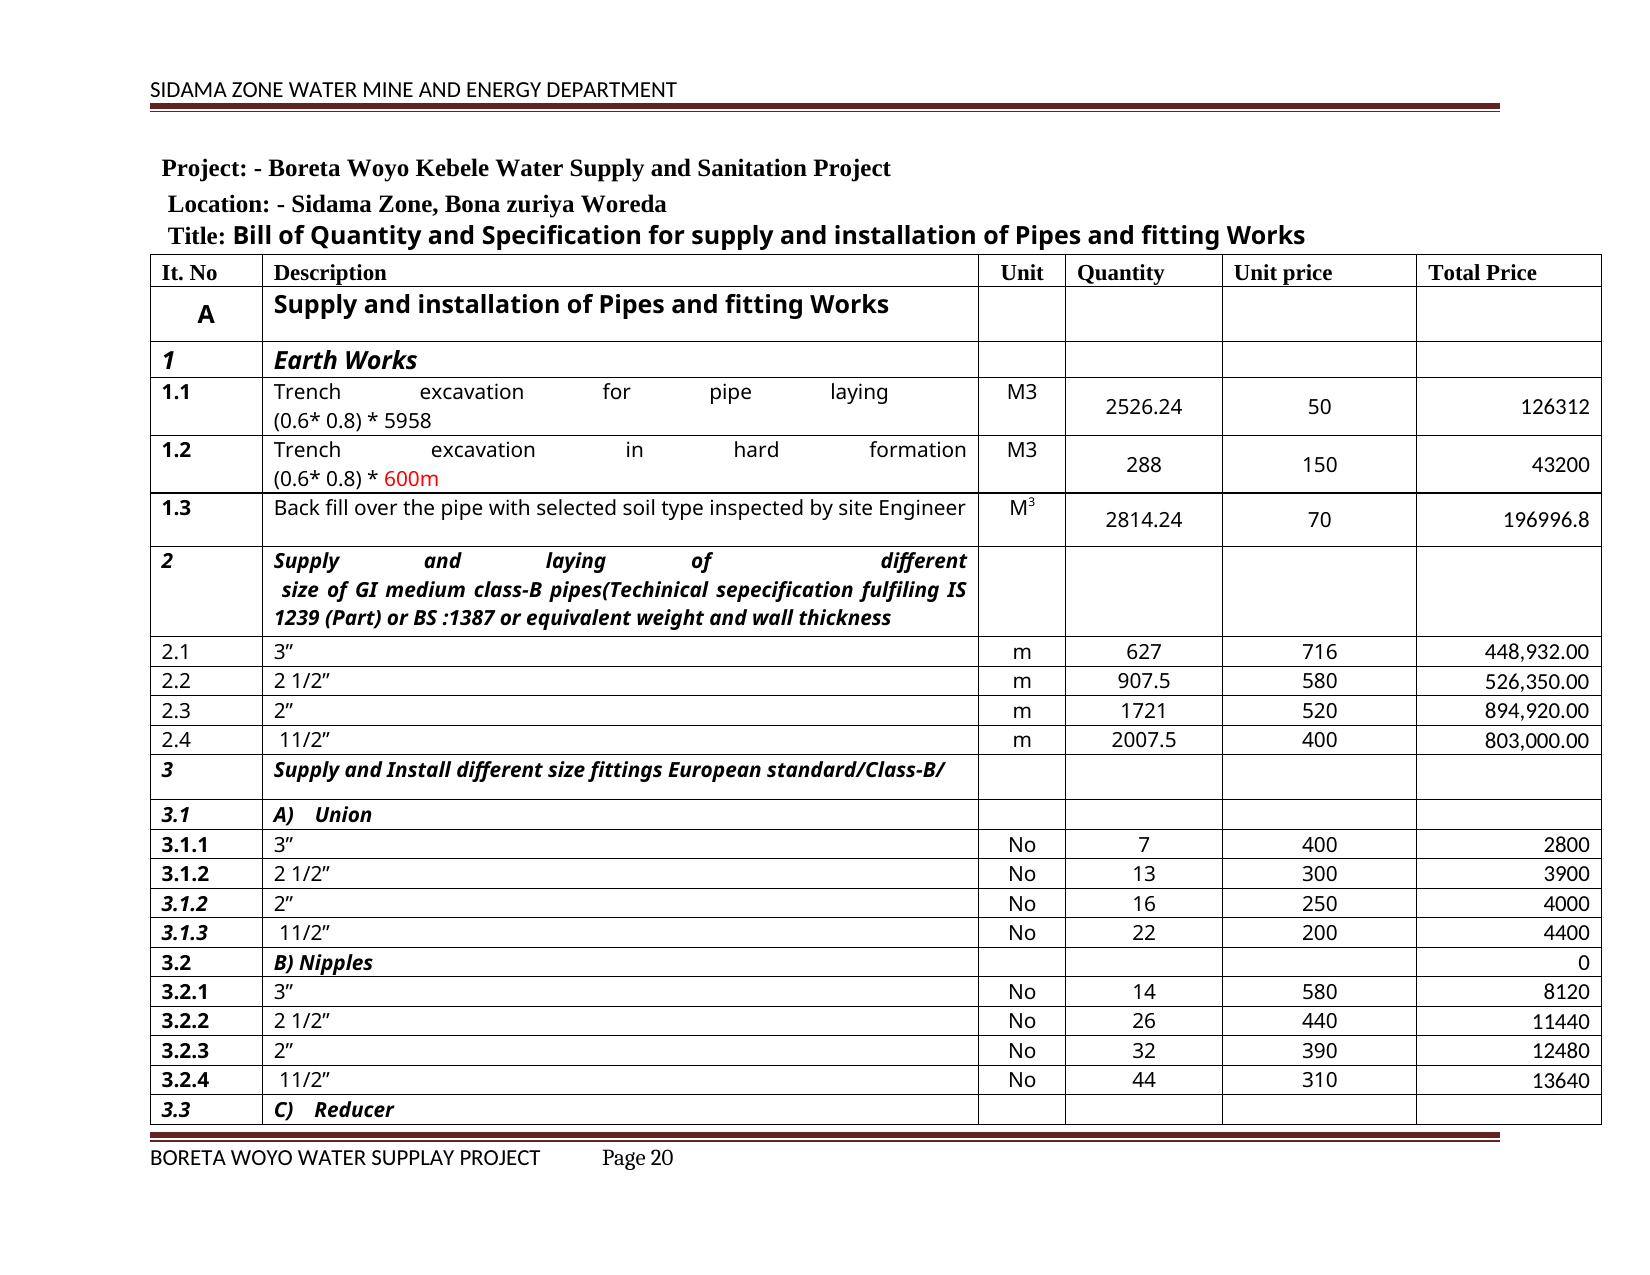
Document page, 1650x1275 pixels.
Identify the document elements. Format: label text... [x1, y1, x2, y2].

table_cell [1223, 800, 1416, 829]
table_cell [1417, 1095, 1601, 1123]
table_cell 3.1.2 [151, 859, 262, 888]
table_cell 2.3 [151, 696, 262, 724]
table_cell 448,932.00 [1417, 637, 1601, 666]
table_cell 3.2.1 [151, 977, 262, 1006]
table_cell 3 [151, 755, 262, 799]
table_cell 2.4 [151, 726, 262, 754]
table_cell 43200 [1417, 436, 1601, 492]
table_cell It. No [151, 255, 262, 286]
table_cell 4000 [1417, 889, 1601, 917]
table_cell 2 1/2” [263, 667, 978, 695]
table_cell 7 [1066, 830, 1222, 858]
table_cell 716 [1223, 637, 1416, 666]
table_cell Location: - Sidama Zone, Bona zuriya Woreda [150, 182, 1601, 218]
table_cell [1417, 755, 1601, 799]
table_cell 3.1.1 [151, 830, 262, 858]
table_cell No [979, 1007, 1065, 1035]
table_cell No [979, 918, 1065, 947]
table_cell Unit price [1223, 255, 1416, 286]
table_cell 3.1 [151, 800, 262, 829]
table_cell 2.2 [151, 667, 262, 695]
table_cell 70 [1223, 494, 1416, 546]
table_cell Supply and Install different size fittings European standard/Class-B/ [263, 755, 978, 799]
table_cell 4400 [1417, 918, 1601, 947]
table_cell 2.1 [151, 637, 262, 666]
table_cell 310 [1223, 1066, 1416, 1094]
table_cell 288 [1066, 436, 1222, 492]
table_cell [979, 547, 1065, 636]
table_cell 2526.24 [1066, 378, 1222, 434]
table_cell 2007.5 [1066, 726, 1222, 754]
table_cell [1223, 755, 1416, 799]
table_cell 14 [1066, 977, 1222, 1006]
table_cell 1.2 [151, 436, 262, 492]
table_cell 1.3 [151, 494, 262, 546]
table_cell [1223, 547, 1416, 636]
table_cell 907.5 [1066, 667, 1222, 695]
table_cell 16 [1066, 889, 1222, 917]
table_cell Quantity [1066, 255, 1222, 286]
table_cell M3 [979, 494, 1065, 546]
table_cell No [979, 859, 1065, 888]
table_header Project: - Boreta Woyo Kebele Water Supply and Sanitation Project [150, 150, 1601, 182]
table_cell [979, 948, 1065, 976]
table_cell [1066, 1095, 1222, 1123]
table_cell 3.3 [151, 1095, 262, 1123]
table_cell 2800 [1417, 830, 1601, 858]
table_cell m [979, 667, 1065, 695]
table_cell Supply and laying of different size of GI medium class-B pipes(Techinical sepecification fulfiling IS 1239 (Part) or BS :1387 or equivalent weight and wall thickness [263, 547, 978, 636]
table_cell 11/2” [263, 726, 978, 754]
table_cell 3.2 [151, 948, 262, 976]
table_cell [1223, 1095, 1416, 1123]
table_cell 2814.24 [1066, 494, 1222, 546]
table_cell Trench excavation in hard formation (0.6* 0.8) * 600m [263, 436, 978, 492]
table_cell m [979, 637, 1065, 666]
table_cell M3 [979, 436, 1065, 492]
table_cell 200 [1223, 918, 1416, 947]
table_cell 32 [1066, 1036, 1222, 1064]
table_cell 803,000.00 [1417, 726, 1601, 754]
table_cell m [979, 726, 1065, 754]
table_cell 2” [263, 889, 978, 917]
table_cell 250 [1223, 889, 1416, 917]
table_cell 3” [263, 977, 978, 1006]
table_cell 2 1/2” [263, 859, 978, 888]
table_cell 2” [263, 1036, 978, 1064]
table_cell Title: Bill of Quantity and Specification for supply and installation of Pipes and fitting Works [150, 218, 1601, 254]
table_cell 0 [1417, 948, 1601, 976]
table_cell 8120 [1417, 977, 1601, 1006]
table_cell Unit [979, 255, 1065, 286]
table_cell 3.1.2 [151, 889, 262, 917]
table_cell No [979, 1036, 1065, 1064]
table_cell 1721 [1066, 696, 1222, 724]
table_cell [1066, 948, 1222, 976]
table_cell Supply and installation of Pipes and fitting Works [263, 287, 978, 341]
table_cell 390 [1223, 1036, 1416, 1064]
table_cell m [979, 696, 1065, 724]
table_cell M3 [979, 378, 1065, 434]
table_cell 126312 [1417, 378, 1601, 434]
table_cell [979, 287, 1065, 341]
table_cell [1066, 547, 1222, 636]
table_cell Trench excavation for pipe laying (0.6* 0.8) * 5958 [263, 378, 978, 434]
table_cell 2 [151, 547, 262, 636]
table_cell [979, 755, 1065, 799]
table_cell 26 [1066, 1007, 1222, 1035]
table_cell 580 [1223, 977, 1416, 1006]
table_cell 13640 [1417, 1066, 1601, 1094]
table_cell 11/2” [263, 1066, 978, 1094]
table_cell 580 [1223, 667, 1416, 695]
table_cell 13 [1066, 859, 1222, 888]
table_cell [1417, 342, 1601, 377]
table_cell 12480 [1417, 1036, 1601, 1064]
table_cell A [151, 287, 262, 341]
table_cell 3.1.3 [151, 918, 262, 947]
table_cell A) Union [263, 800, 978, 829]
table_cell [1223, 948, 1416, 976]
table_cell 2” [263, 696, 978, 724]
table_cell 11440 [1417, 1007, 1601, 1035]
table_cell [979, 1095, 1065, 1123]
table_cell No [979, 1066, 1065, 1094]
table_cell [1066, 342, 1222, 377]
table_cell 400 [1223, 726, 1416, 754]
table_cell Description [263, 255, 978, 286]
table_cell 627 [1066, 637, 1222, 666]
table_cell [1066, 755, 1222, 799]
table_cell 440 [1223, 1007, 1416, 1035]
table_cell No [979, 830, 1065, 858]
table_cell 300 [1223, 859, 1416, 888]
table_cell [1066, 287, 1222, 341]
table_cell 3.2.2 [151, 1007, 262, 1035]
table_cell 11/2” [263, 918, 978, 947]
table_cell 3900 [1417, 859, 1601, 888]
table_cell Back fill over the pipe with selected soil type inspected by site Engineer [263, 494, 978, 546]
table_cell 44 [1066, 1066, 1222, 1094]
table_cell No [979, 889, 1065, 917]
table_cell [1417, 800, 1601, 829]
table_cell No [979, 977, 1065, 1006]
table_cell 3.2.3 [151, 1036, 262, 1064]
table_cell 520 [1223, 696, 1416, 724]
table_cell [979, 800, 1065, 829]
table_cell 50 [1223, 378, 1416, 434]
table_cell 3” [263, 830, 978, 858]
table_cell 3.2.4 [151, 1066, 262, 1094]
table_cell [1417, 547, 1601, 636]
table_cell Earth Works [263, 342, 978, 377]
table_cell 150 [1223, 436, 1416, 492]
table_cell [1223, 287, 1416, 341]
table_cell 526,350.00 [1417, 667, 1601, 695]
table_cell 2 1/2” [263, 1007, 978, 1035]
table_cell 22 [1066, 918, 1222, 947]
table_cell 1 [151, 342, 262, 377]
table_cell Total Price [1417, 255, 1601, 286]
table_cell 3” [263, 637, 978, 666]
table_cell [1223, 342, 1416, 377]
table_cell [1417, 287, 1601, 341]
table_cell 894,920.00 [1417, 696, 1601, 724]
table_cell 400 [1223, 830, 1416, 858]
table_cell C) Reducer [263, 1095, 978, 1123]
table_cell 1.1 [151, 378, 262, 434]
table_cell 196996.8 [1417, 494, 1601, 546]
table_cell B) Nipples [263, 948, 978, 976]
table_cell [1066, 800, 1222, 829]
table_cell [979, 342, 1065, 377]
